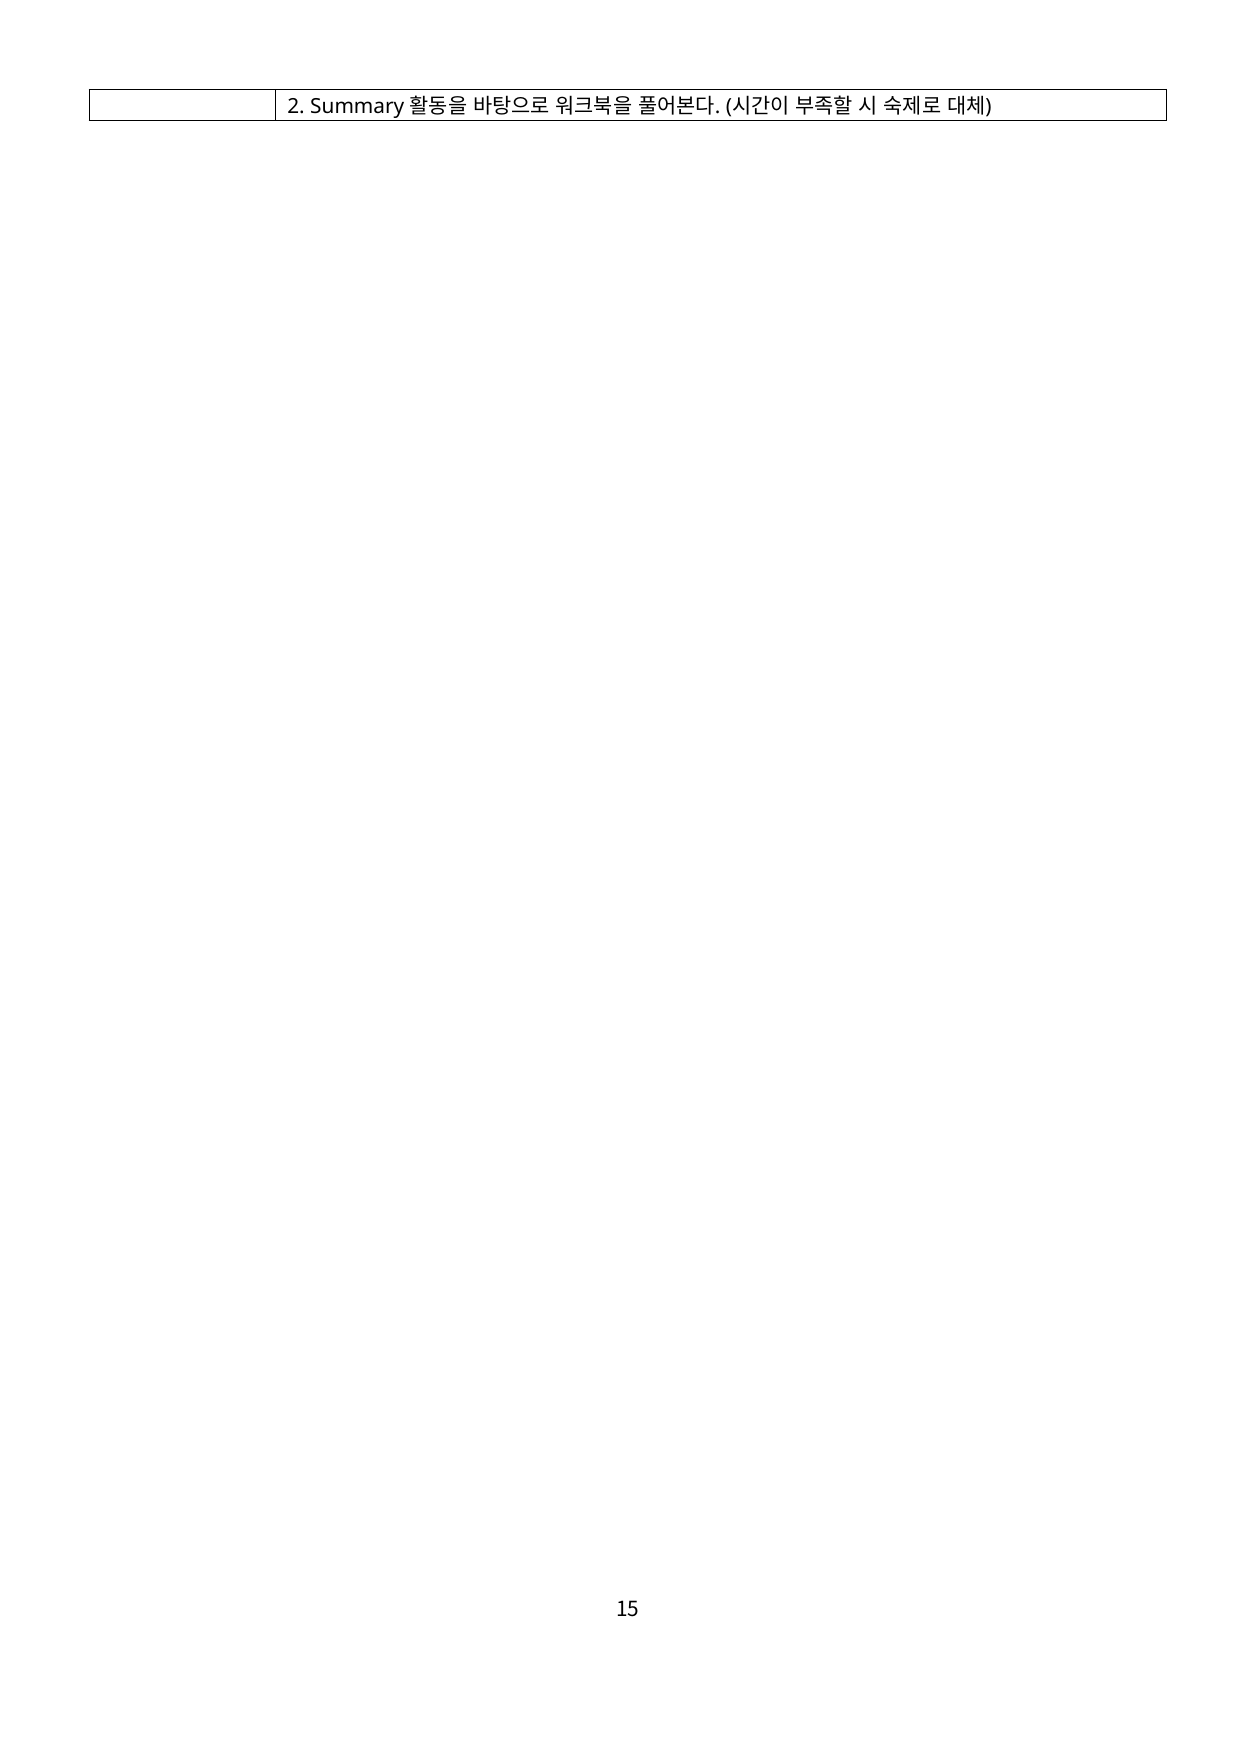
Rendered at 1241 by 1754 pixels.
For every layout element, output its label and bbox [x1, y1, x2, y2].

table_header [276, 90, 1166, 120]
table_header [90, 90, 275, 120]
